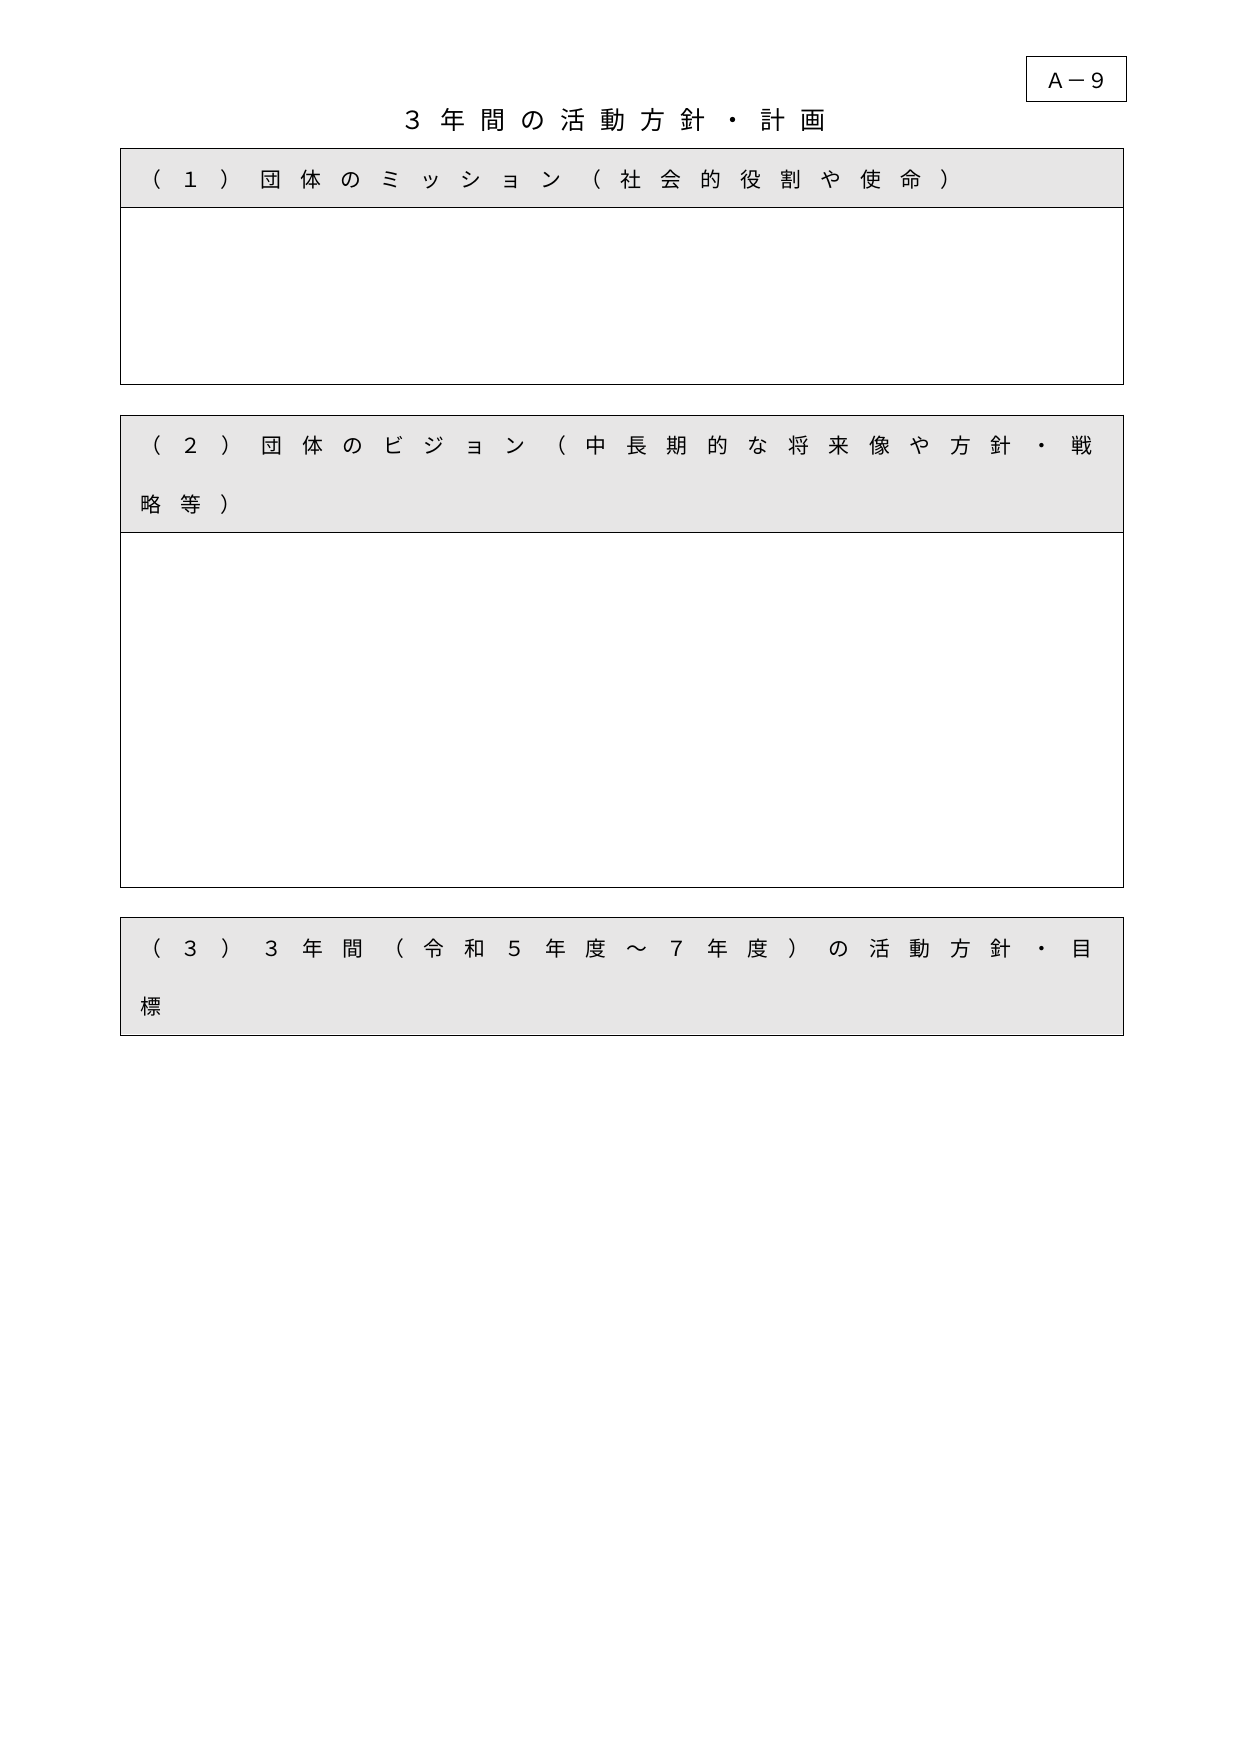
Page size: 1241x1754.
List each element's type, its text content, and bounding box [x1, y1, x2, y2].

table_header （１）団体のミッション（社会的役割や使命） [121, 149, 1123, 207]
text ３年間の活動方針・計画 [120, 89, 1120, 148]
table_cell [121, 208, 1123, 384]
table_header （２）団体のビジョン（中長期的な将来像や方針・戦略等） [121, 416, 1123, 532]
table_cell [121, 533, 1123, 887]
table_header （３）３年間（令和５年度～７年度）の活動方針・目標 [121, 918, 1123, 1034]
